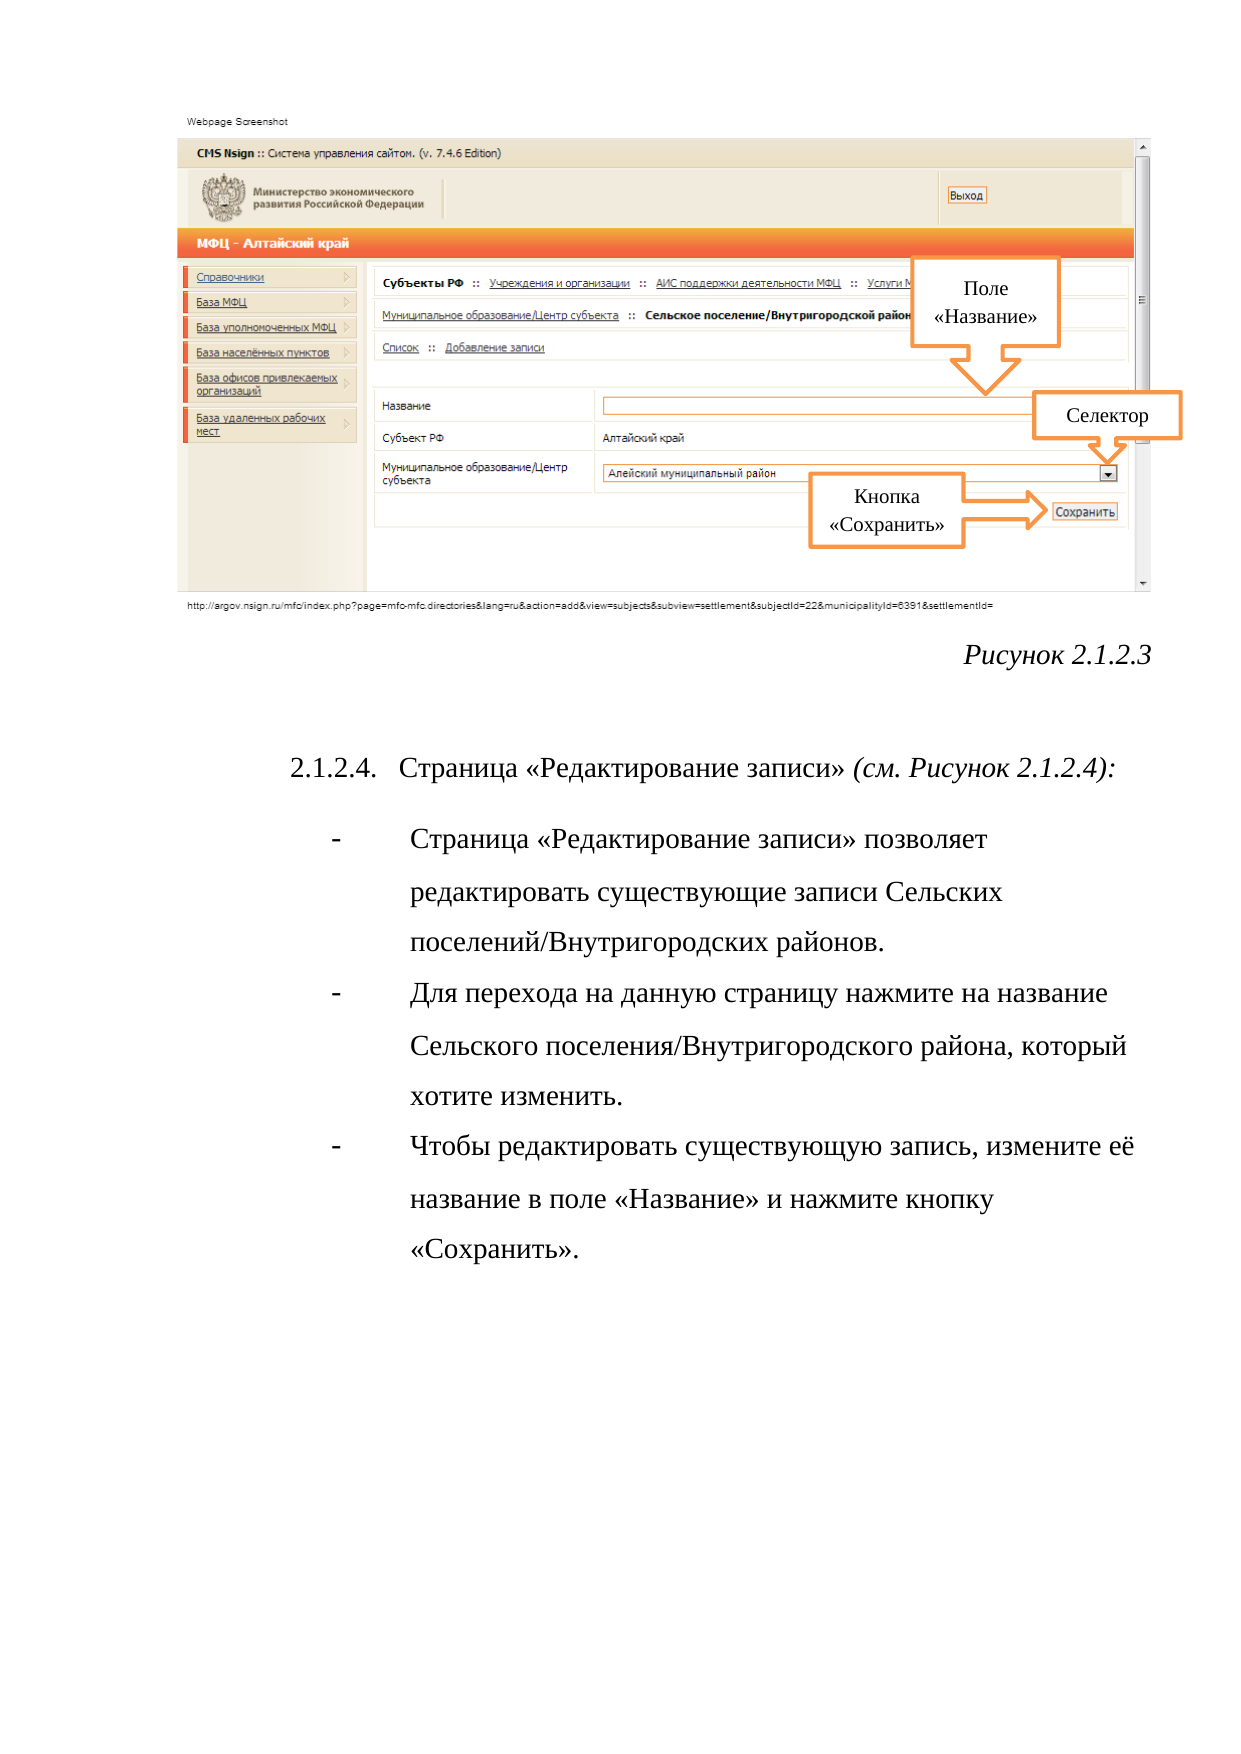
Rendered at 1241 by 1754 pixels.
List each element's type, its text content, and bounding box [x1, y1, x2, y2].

text Страница «Редактирование записи» (см. Рисунок 2.1.2.4): [290, 750, 1152, 784]
text Рисунок 2.1.2.3 [177, 637, 1152, 671]
picture [177, 118, 1151, 612]
text Чтобы редактировать существующую запись, измените её название в поле «Название» и нажмите кнопку «Сохранить». [327, 1128, 1152, 1265]
text Страница «Редактирование записи» позволяет редактировать существующие записи Сельских поселений/Внутригородских районов. [327, 821, 1152, 958]
text Для перехода на данную страницу нажмите на название Сельского поселения/Внутригородского района, который хотите изменить. [327, 975, 1152, 1111]
